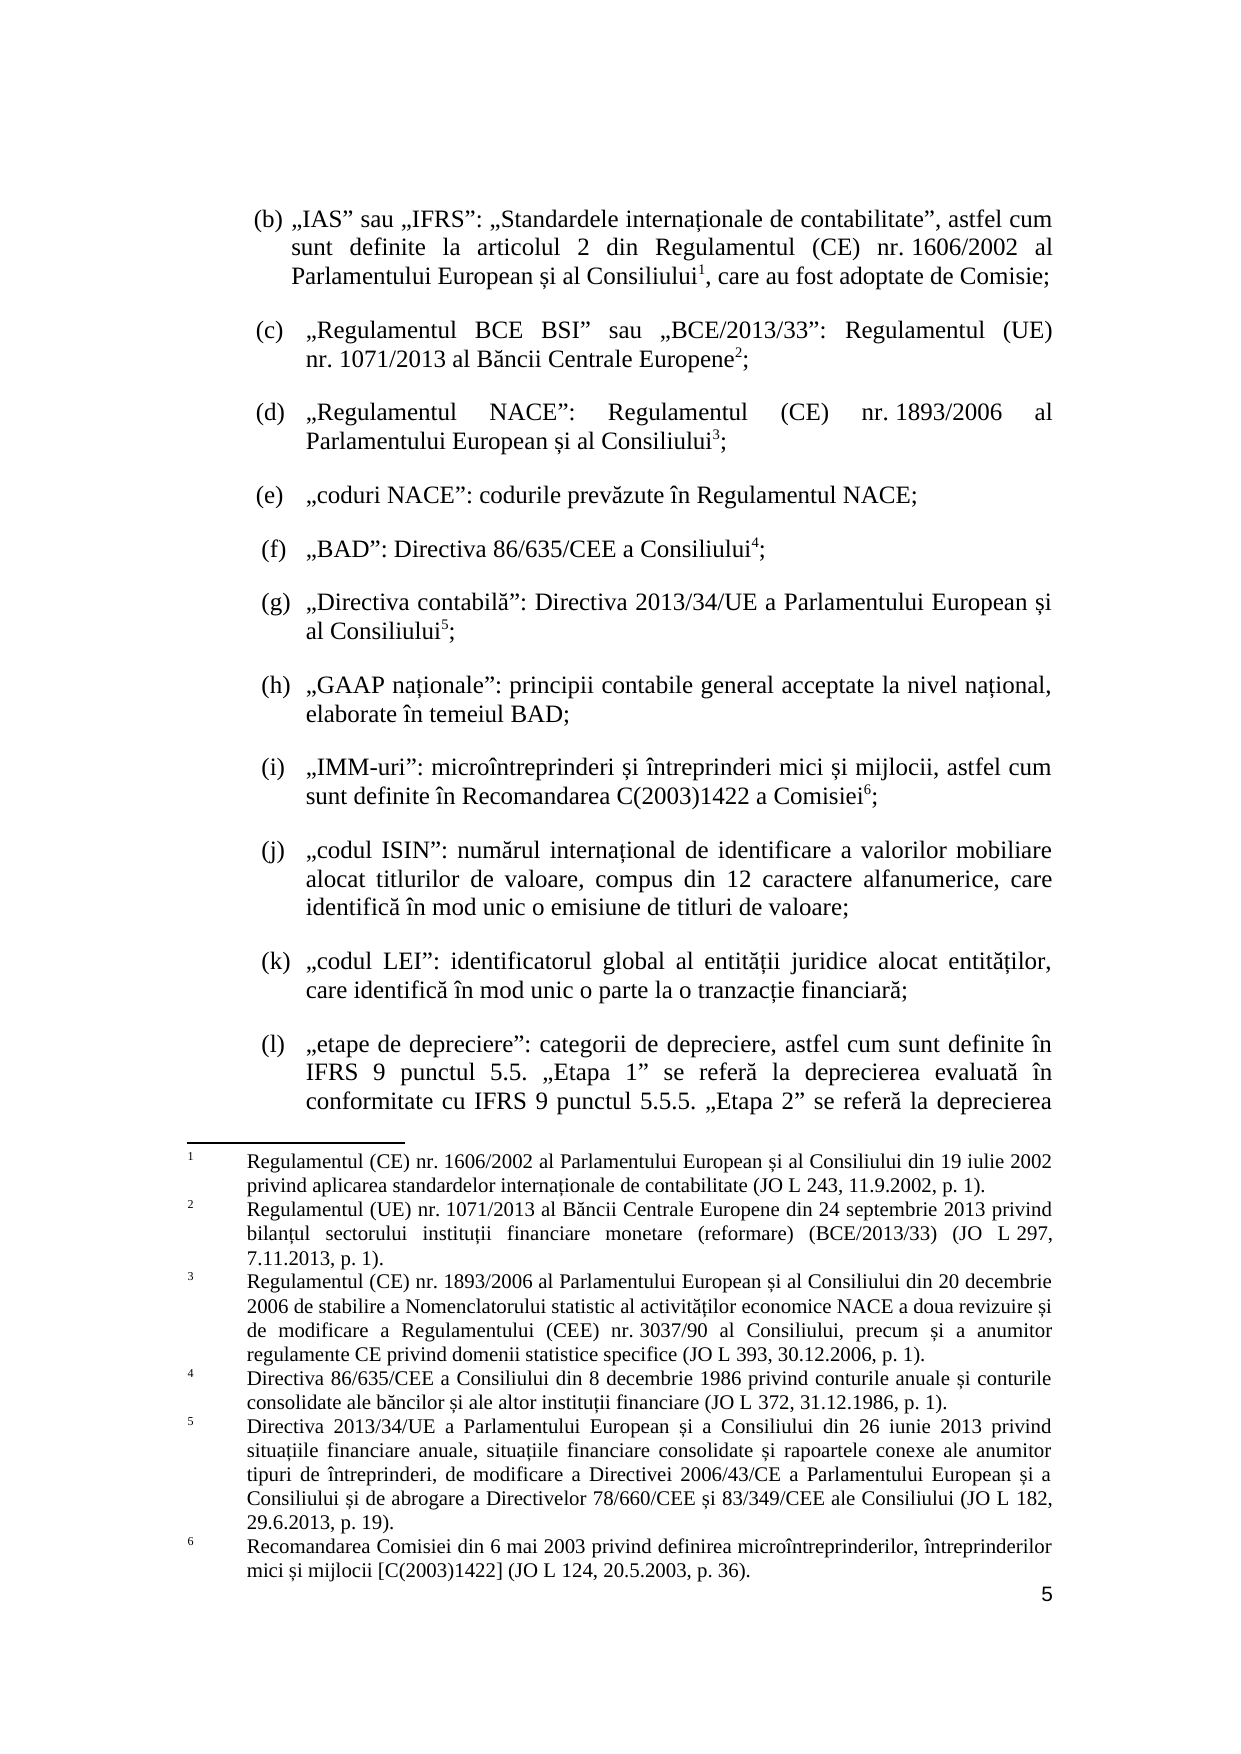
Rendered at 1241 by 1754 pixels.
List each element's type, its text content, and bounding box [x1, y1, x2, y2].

list „Directiva contabilă”: Directiva 2013/34/UE a Parlamentului European și al Consiliului; [261, 587, 1053, 645]
list „IMM-uri”: microîntreprinderi și întreprinderi mici și mijlocii, astfel cum sunt definite în Recomandarea C(2003)1422 a Comisiei; [261, 752, 1053, 810]
list „GAAP naționale”: principii contabile general acceptate la nivel național, elaborate în temeiul BAD; [261, 670, 1053, 727]
list „Regulamentul BCE BSI” sau „BCE/2013/33”: Regulamentul (UE) nr. 1071/2013 al Băncii Centrale Europene; [256, 315, 1053, 372]
list „IAS” sau „IFRS”: „Standardele internaționale de contabilitate”, astfel cum sunt definite la articolul 2 din Regulamentul (CE) nr. 1606/2002 al Parlamentului European și al Consiliului, care au fost adoptate de Comisie; [253, 204, 1053, 290]
list „coduri NACE”: codurile prevăzute în Regulamentul NACE; [256, 480, 1053, 509]
list „Regulamentul NACE”: Regulamentul (CE) nr. 1893/2006 al Parlamentului European și al Consiliului; [256, 397, 1053, 455]
list „codul ISIN”: numărul internațional de identificare a valorilor mobiliare alocat titlurilor de valoare, compus din 12 caractere alfanumerice, care identifică în mod unic o emisiune de titluri de valoare; [261, 835, 1053, 921]
list „BAD”: Directiva 86/635/CEE a Consiliului; [261, 534, 1053, 562]
list „etape de depreciere”: categorii de depreciere, astfel cum sunt definite în IFRS 9 punctul 5.5. „Etapa 1” se referă la deprecierea evaluată în conformitate cu IFRS 9 punctul 5.5.5. „Etapa 2” se referă la deprecierea evaluată în conformitate cu IFRS 9 punctul 5.5.3. „Etapa 3” se referă la deprecierea activelor depreciate ca urmare a riscului de credit, astfel cum sunt definite în anexa A din IFRS 9. [261, 1029, 1053, 1115]
list „codul LEI”: identificatorul global al entității juridice alocat entităților, care identifică în mod unic o parte la o tranzacție financiară; [261, 946, 1053, 1004]
